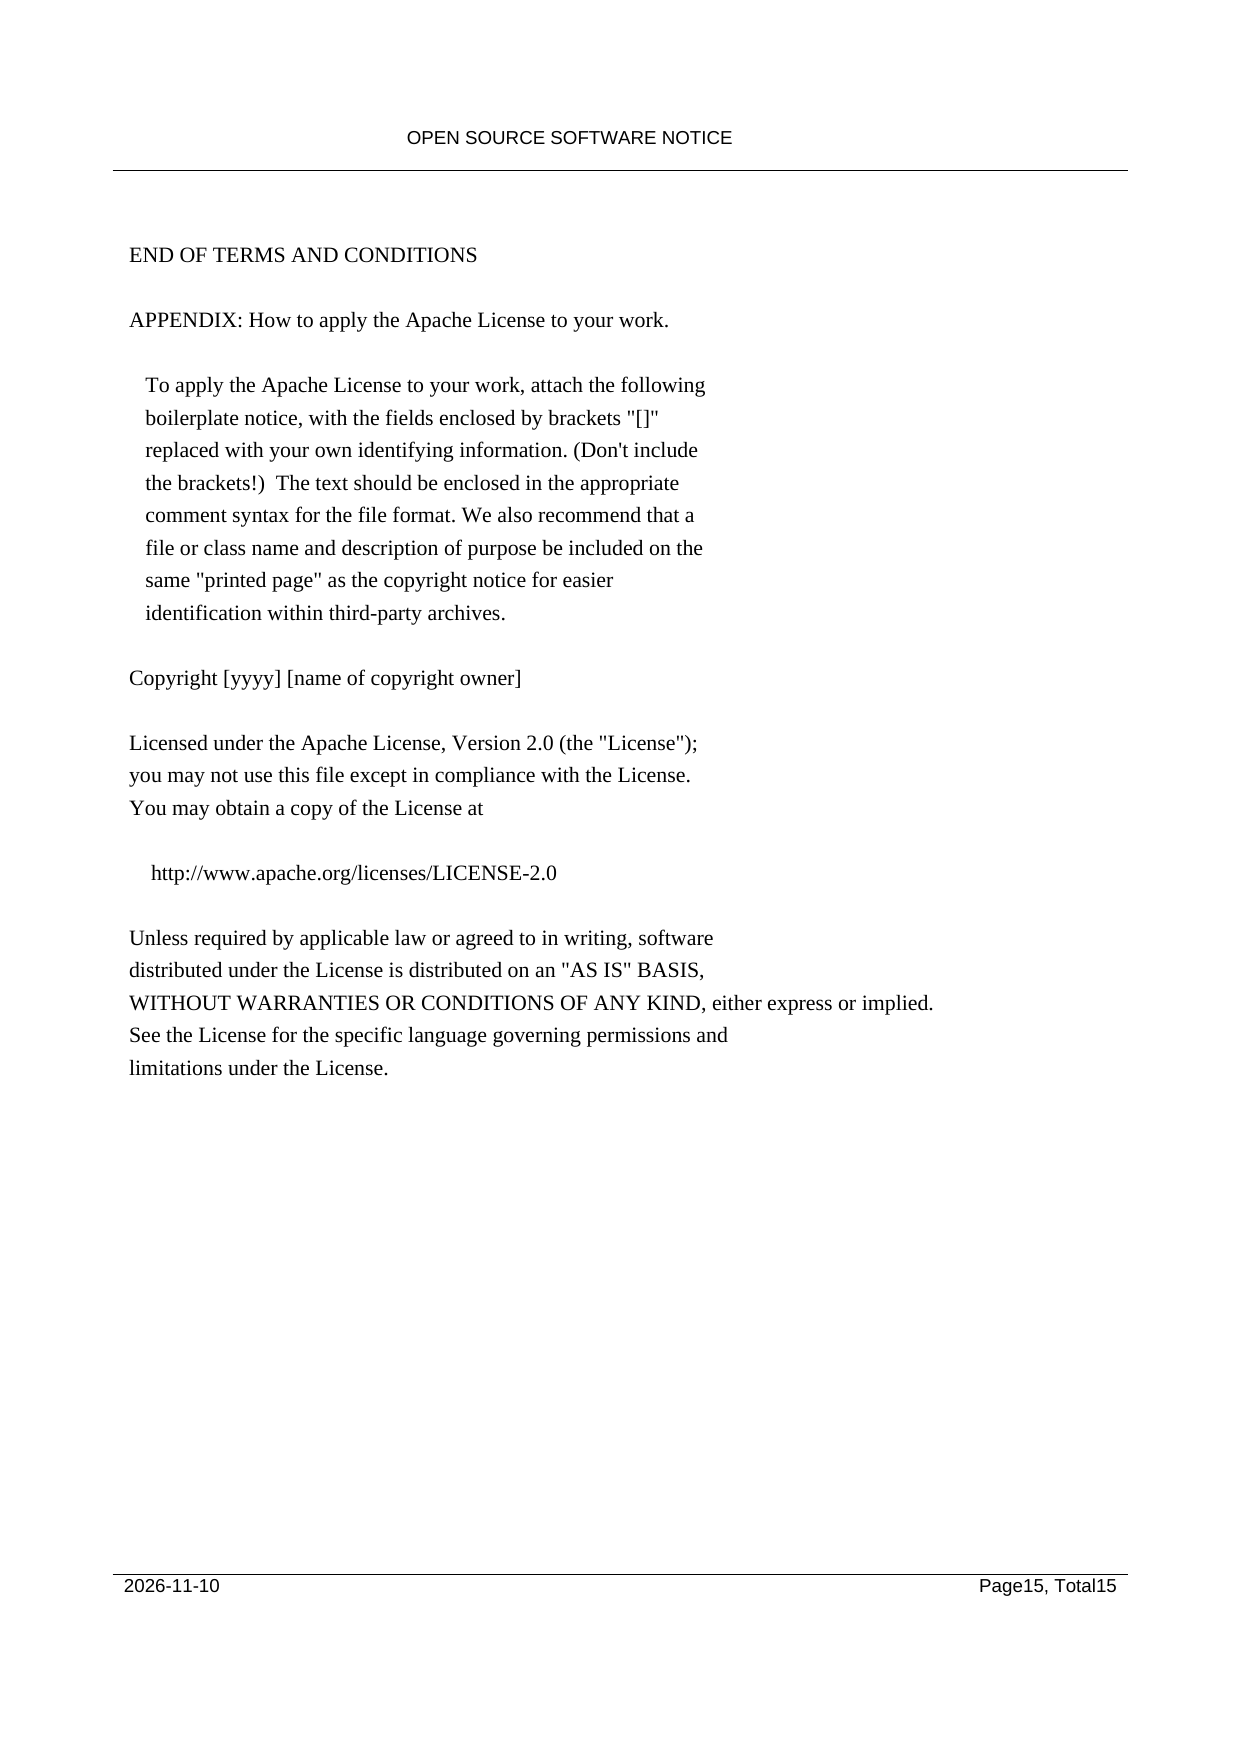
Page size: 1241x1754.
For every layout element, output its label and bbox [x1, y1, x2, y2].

text [112, 206, 1128, 1084]
